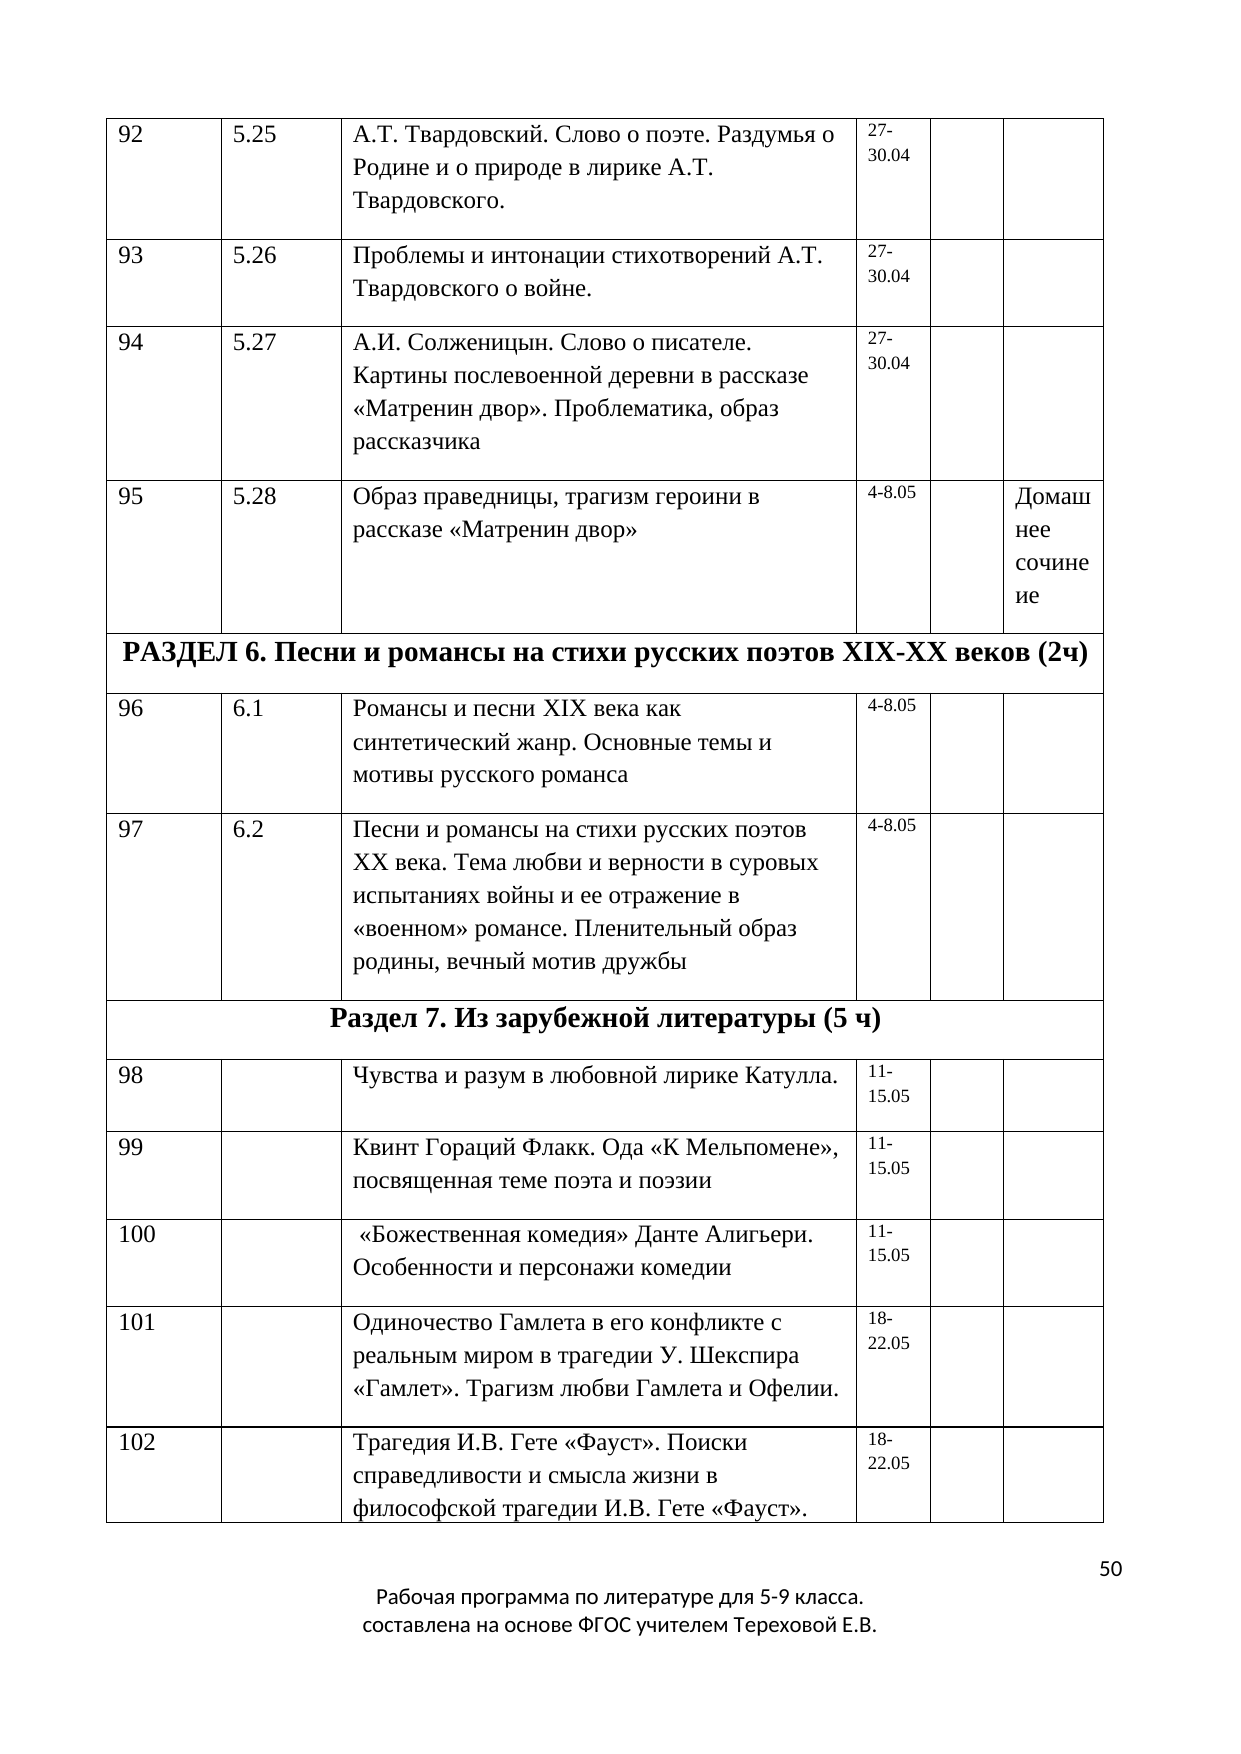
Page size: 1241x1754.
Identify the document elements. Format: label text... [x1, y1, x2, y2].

table_cell [222, 1428, 341, 1522]
table_cell РАЗДЕЛ 6. Песни и романсы на стихи русских поэтов XIX-XX веков (2ч) [107, 634, 1103, 692]
table_cell 27-30.04 [857, 119, 930, 239]
table_cell Раздел 7. Из зарубежной литературы (5 ч) [107, 1001, 1103, 1059]
table_cell [931, 1307, 1003, 1426]
table_cell 27-30.04 [857, 327, 930, 480]
table_cell 5.27 [222, 327, 341, 480]
table_cell Домашнее сочинеие [1004, 481, 1103, 633]
table_cell Песни и романсы на стихи русских поэтов XX века. Тема любви и верности в суровых испытаниях войны и ее отражение в «военном» романсе. Пленительный образ родины, вечный мотив дружбы [342, 814, 856, 999]
table_cell 6.1 [222, 694, 341, 813]
table_cell Проблемы и интонации стихотворений А.Т. Твардовского о войне. [342, 240, 856, 326]
table_cell [1004, 694, 1103, 813]
table_cell [931, 481, 1003, 633]
table_cell Образ праведницы, трагизм героини в рассказе «Матренин двор» [342, 481, 856, 633]
table_cell 102 [107, 1428, 221, 1522]
table_cell 98 [107, 1060, 221, 1131]
table_cell [931, 814, 1003, 999]
table_cell 5.26 [222, 240, 341, 326]
table_cell [1004, 119, 1103, 239]
table_cell Квинт Гораций Флакк. Ода «К Мельпомене», посвященная теме поэта и поэзии [342, 1132, 856, 1218]
table_cell 4-8.05 [857, 814, 930, 999]
table_cell 92 [107, 119, 221, 239]
table_cell [931, 1060, 1003, 1131]
table_cell [931, 240, 1003, 326]
table_cell 11-15.05 [857, 1060, 930, 1131]
table_cell Романсы и песни XIX века как синтетический жанр. Основные темы и мотивы русского романса [342, 694, 856, 813]
table_cell 6.2 [222, 814, 341, 999]
table_cell [931, 119, 1003, 239]
table_cell 95 [107, 481, 221, 633]
table_cell 5.28 [222, 481, 341, 633]
table_cell [1004, 1060, 1103, 1131]
table_cell [1004, 1428, 1103, 1522]
table_cell 11-15.05 [857, 1220, 930, 1306]
table_cell Одиночество Гамлета в его конфликте с реальным миром в трагедии У. Шекспира «Гамлет». Трагизм любви Гамлета и Офелии. [342, 1307, 856, 1426]
table_cell 94 [107, 327, 221, 480]
table_cell 11-15.05 [857, 1132, 930, 1218]
table_cell 101 [107, 1307, 221, 1426]
table_cell 100 [107, 1220, 221, 1306]
table_cell [931, 1132, 1003, 1218]
table_cell 97 [107, 814, 221, 999]
table_cell [1004, 327, 1103, 480]
table_cell [931, 694, 1003, 813]
table_cell 96 [107, 694, 221, 813]
table_cell 4-8.05 [857, 481, 930, 633]
table_cell 27-30.04 [857, 240, 930, 326]
table_cell А.И. Солженицын. Слово о писателе. Картины послевоенной деревни в рассказе «Матренин двор». Проблематика, образ рассказчика [342, 327, 856, 480]
table_cell [1004, 1132, 1103, 1218]
table_cell 99 [107, 1132, 221, 1218]
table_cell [342, 1428, 856, 1522]
table_cell [1004, 240, 1103, 326]
table_cell «Божественная комедия» Данте Алигьери. Особенности и персонажи комедии [342, 1220, 856, 1306]
table_cell [931, 327, 1003, 480]
table_cell [222, 1132, 341, 1218]
table_cell 93 [107, 240, 221, 326]
table_cell 18-22.05 [857, 1428, 930, 1522]
table_cell 4-8.05 [857, 694, 930, 813]
table_cell [931, 1220, 1003, 1306]
table_cell [1004, 1307, 1103, 1426]
table_cell Чувства и разум в любовной лирике Катулла. [342, 1060, 856, 1131]
table_cell А.Т. Твардовский. Слово о поэте. Раздумья о Родине и о природе в лирике А.Т. Твардовского. [342, 119, 856, 239]
table_cell [222, 1307, 341, 1426]
table_cell 18-22.05 [857, 1307, 930, 1426]
table_cell 5.25 [222, 119, 341, 239]
table_cell [931, 1428, 1003, 1522]
table_cell [1004, 814, 1103, 999]
table_cell [222, 1220, 341, 1306]
table_cell [1004, 1220, 1103, 1306]
table_cell [222, 1060, 341, 1131]
